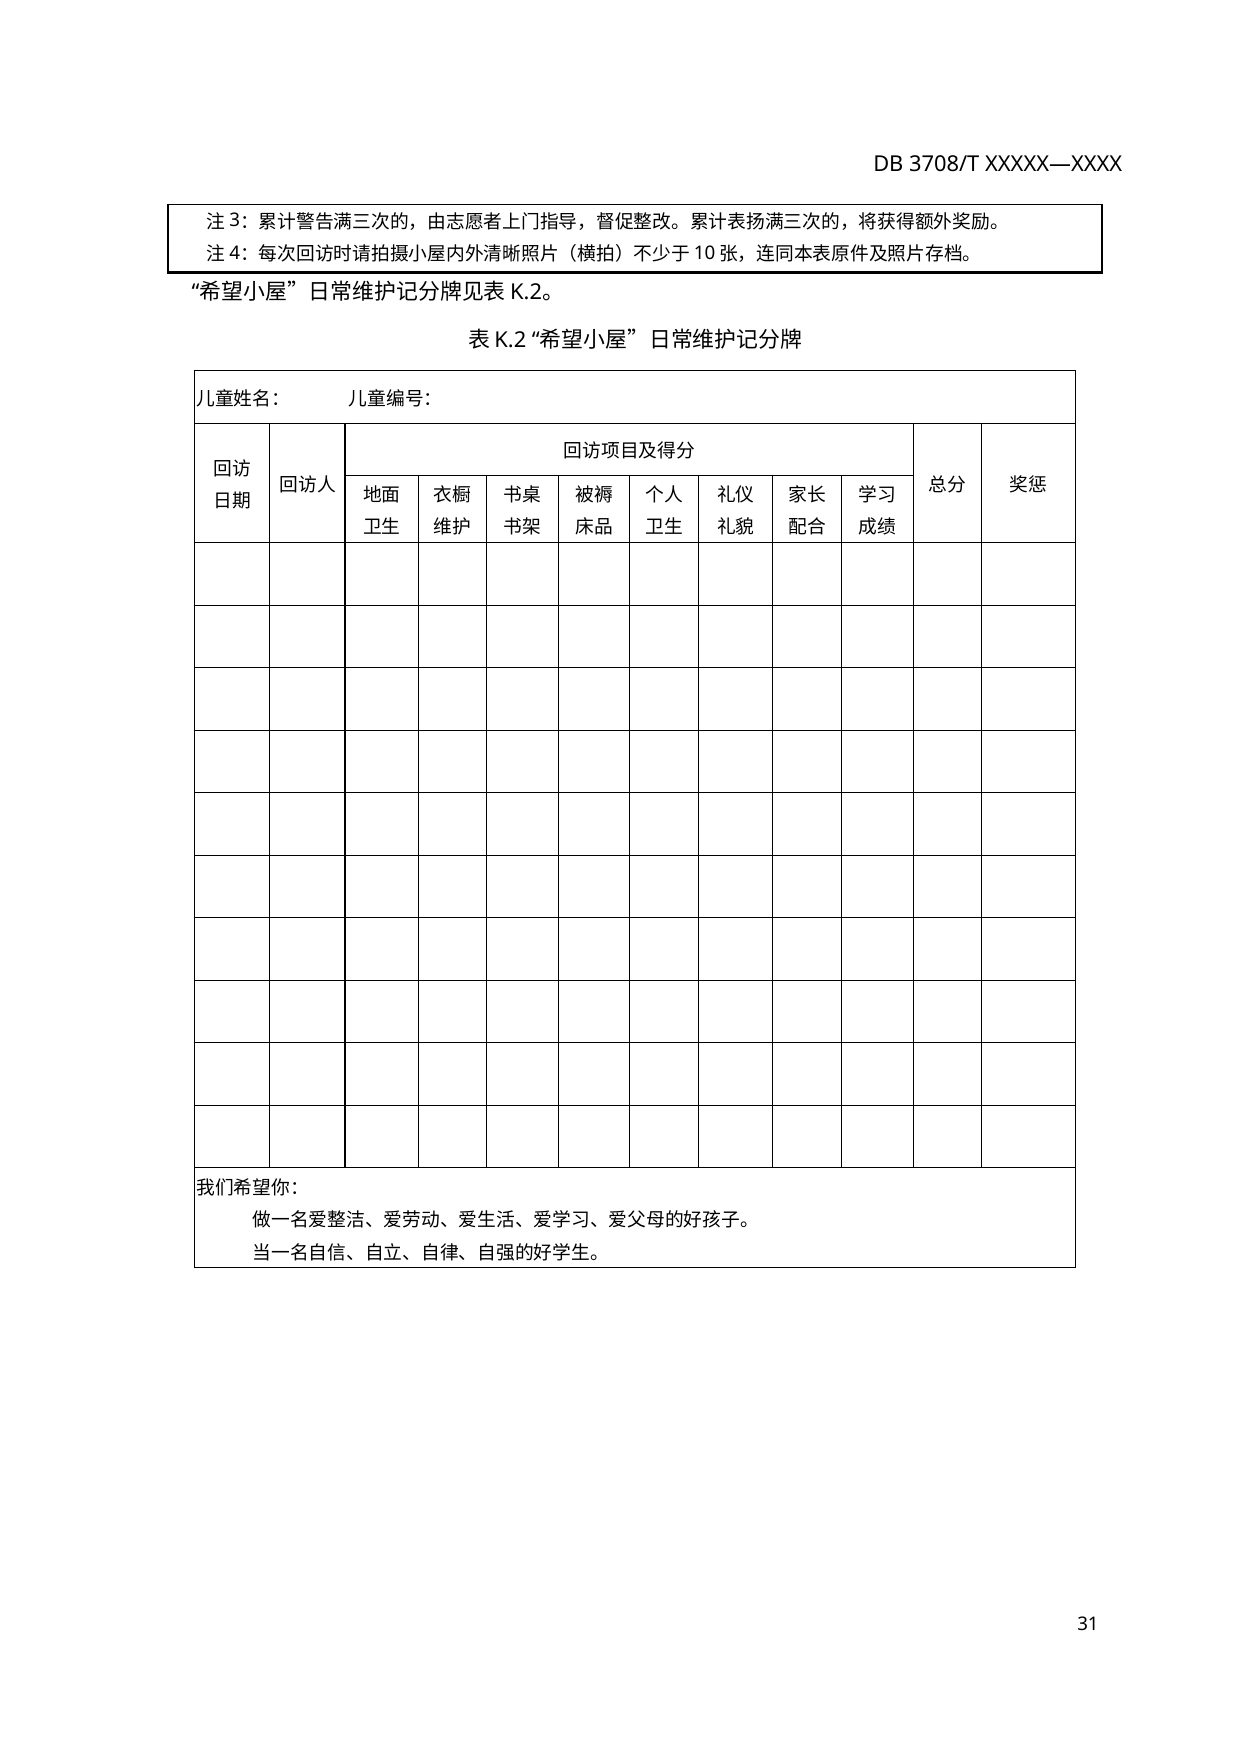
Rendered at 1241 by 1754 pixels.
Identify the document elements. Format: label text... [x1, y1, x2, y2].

table_cell [699, 981, 772, 1042]
table_cell [630, 668, 698, 729]
table_cell [346, 981, 418, 1042]
table_cell [773, 1043, 841, 1104]
table_cell [195, 668, 269, 729]
table_cell [914, 606, 981, 667]
table_cell [270, 1106, 344, 1167]
table_cell [699, 793, 772, 854]
table_cell [487, 668, 558, 729]
text 表K.2 “希望小屋”日常维护记分牌 [148, 322, 1122, 354]
table_cell [487, 856, 558, 917]
table_cell [842, 606, 913, 667]
table_cell [419, 668, 486, 729]
table_cell [270, 981, 344, 1042]
table_cell [630, 731, 698, 792]
table_cell [419, 1043, 486, 1104]
table_cell [982, 981, 1075, 1042]
table_cell [346, 918, 418, 979]
table_cell [630, 918, 698, 979]
table_cell [270, 918, 344, 979]
table_cell [773, 668, 841, 729]
table_cell [773, 606, 841, 667]
table_cell [487, 1043, 558, 1104]
table_cell [842, 731, 913, 792]
table_cell [699, 918, 772, 979]
table_cell [270, 1043, 344, 1104]
table_cell [559, 668, 629, 729]
table_cell 我们希望你： 做一名爱整洁、爱劳动、爱生活、爱学习、爱父母的好孩子。 当一名自信、自立、自律、自强的好学生。 [195, 1168, 1075, 1267]
table_cell [195, 856, 269, 917]
table_cell [630, 1043, 698, 1104]
table_cell [773, 918, 841, 979]
table_cell [982, 543, 1075, 604]
table_cell 回访 日期 [195, 424, 269, 542]
table_cell [914, 1043, 981, 1104]
table_cell [630, 793, 698, 854]
table_cell [914, 918, 981, 979]
table_cell [982, 668, 1075, 729]
table_cell [630, 543, 698, 604]
table_cell [195, 606, 269, 667]
table_cell [630, 606, 698, 667]
table_cell [419, 1106, 486, 1167]
table_cell [630, 981, 698, 1042]
table_cell [559, 793, 629, 854]
table_cell [773, 981, 841, 1042]
table_cell [270, 668, 344, 729]
table_cell [487, 543, 558, 604]
table_cell [559, 543, 629, 604]
table_cell 书桌 书架 [487, 476, 558, 542]
table_cell [982, 731, 1075, 792]
table_cell [559, 606, 629, 667]
table_cell [773, 1106, 841, 1167]
table_cell [419, 981, 486, 1042]
table_cell [914, 543, 981, 604]
table_cell [630, 856, 698, 917]
table_cell [982, 1106, 1075, 1167]
table_cell [982, 1043, 1075, 1104]
table_cell [487, 731, 558, 792]
table_cell [346, 731, 418, 792]
table_cell [346, 606, 418, 667]
table_cell [699, 731, 772, 792]
table_cell [195, 1043, 269, 1104]
table_cell 被褥 床品 [559, 476, 629, 542]
table_cell [195, 918, 269, 979]
table_cell [699, 856, 772, 917]
table_cell [346, 793, 418, 854]
table_cell [914, 731, 981, 792]
table_cell [559, 918, 629, 979]
table_cell [487, 793, 558, 854]
table_cell [487, 1106, 558, 1167]
table_cell [419, 731, 486, 792]
table_cell [699, 668, 772, 729]
table_cell [270, 731, 344, 792]
table_cell [346, 1106, 418, 1167]
table_cell [195, 793, 269, 854]
table_cell 家长 配合 [773, 476, 841, 542]
table_cell [982, 856, 1075, 917]
table_cell [982, 918, 1075, 979]
table_cell 学习 成绩 [842, 476, 913, 542]
table_cell 地面 卫生 [346, 476, 418, 542]
text “希望小屋”日常维护记分牌见表K.2。 [148, 273, 1122, 306]
table_cell [842, 668, 913, 729]
table_cell [195, 1106, 269, 1167]
table_cell [914, 1106, 981, 1167]
table_cell [419, 793, 486, 854]
table_cell 回访项目及得分 [346, 424, 913, 474]
table_cell [914, 856, 981, 917]
table_header 儿童姓名： 儿童编号： [195, 371, 1075, 422]
table_cell [842, 543, 913, 604]
table_cell [419, 856, 486, 917]
table_cell 礼仪 礼貌 [699, 476, 772, 542]
table_cell [842, 1106, 913, 1167]
table_cell 回访人 [270, 424, 344, 542]
table_cell [773, 793, 841, 854]
table_cell [842, 918, 913, 979]
table_cell 个人 卫生 [630, 476, 698, 542]
table_cell [270, 856, 344, 917]
table_cell [773, 731, 841, 792]
table_cell [346, 543, 418, 604]
table_cell [982, 606, 1075, 667]
table_cell [699, 606, 772, 667]
table_cell [630, 1106, 698, 1167]
table_cell [195, 981, 269, 1042]
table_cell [169, 205, 1101, 271]
table_cell [559, 1043, 629, 1104]
table_cell [559, 856, 629, 917]
table_cell [914, 981, 981, 1042]
table_cell [195, 543, 269, 604]
table_cell [699, 1106, 772, 1167]
table_cell [559, 981, 629, 1042]
table_cell [699, 543, 772, 604]
table_cell [842, 981, 913, 1042]
table_cell 奖惩 [982, 424, 1075, 542]
table_cell [346, 668, 418, 729]
table_cell [487, 606, 558, 667]
table_cell [559, 731, 629, 792]
table_cell [914, 668, 981, 729]
table_cell [270, 793, 344, 854]
table_cell [346, 856, 418, 917]
table_cell [346, 1043, 418, 1104]
table_cell [914, 793, 981, 854]
table_cell [773, 543, 841, 604]
table_cell [842, 1043, 913, 1104]
table_cell [842, 793, 913, 854]
table_cell [419, 543, 486, 604]
table_cell [419, 606, 486, 667]
table_cell [419, 918, 486, 979]
table_cell [559, 1106, 629, 1167]
table_cell [982, 793, 1075, 854]
table_cell 总分 [914, 424, 981, 542]
table_cell [195, 731, 269, 792]
table_cell [487, 918, 558, 979]
table_cell [773, 856, 841, 917]
table_cell [270, 606, 344, 667]
table_cell [487, 981, 558, 1042]
table_cell [270, 543, 344, 604]
table_cell [699, 1043, 772, 1104]
table_cell 衣橱 维护 [419, 476, 486, 542]
table_cell [842, 856, 913, 917]
